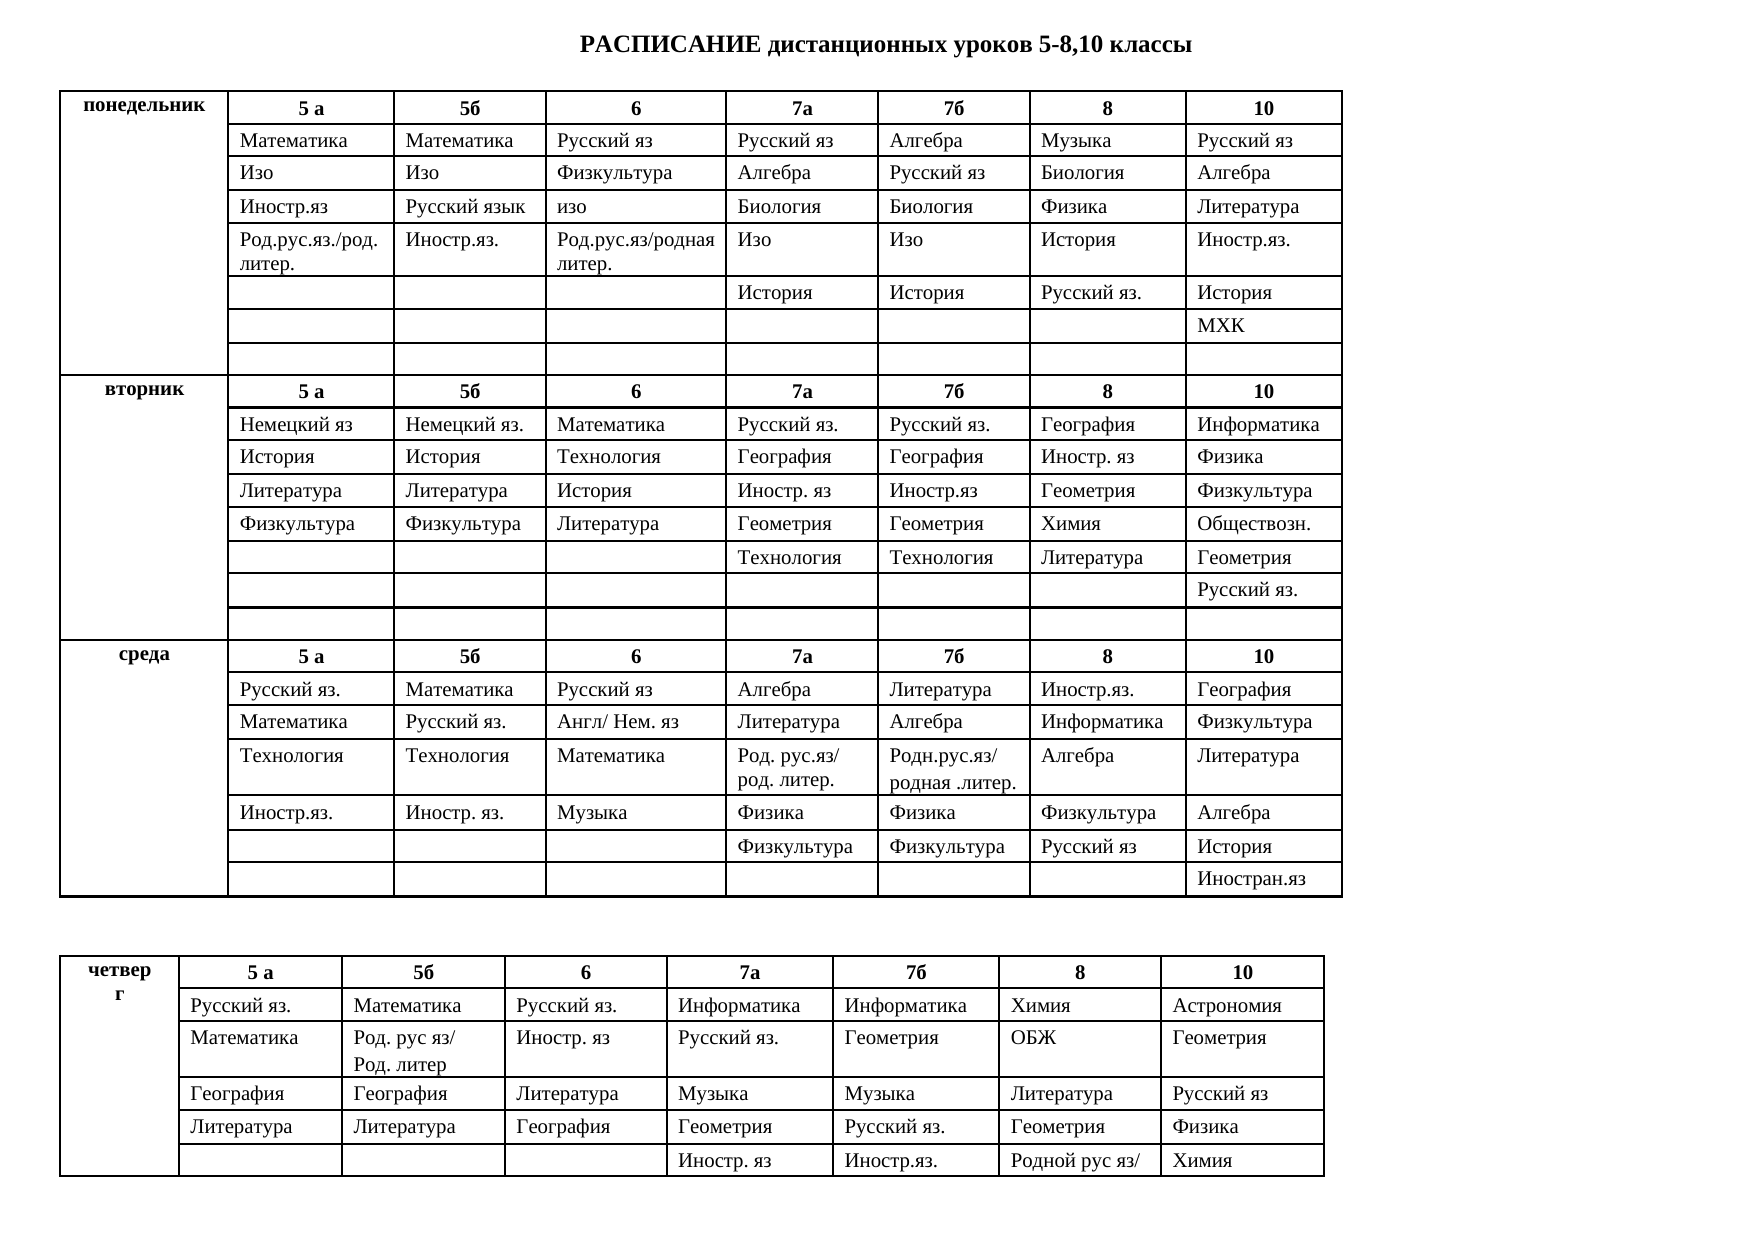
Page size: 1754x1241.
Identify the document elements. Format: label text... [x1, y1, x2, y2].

table_header понедельник [61, 92, 227, 374]
table_cell 8 [1031, 641, 1185, 671]
table_cell [547, 277, 725, 307]
table_cell 7а [727, 641, 877, 671]
table_cell Музыка [1031, 125, 1185, 155]
table_cell Физика [1162, 1111, 1323, 1143]
table_cell Русский яз. [879, 409, 1029, 439]
table_cell Информатика [834, 989, 998, 1020]
table_cell 5 а [229, 641, 393, 671]
table_cell [879, 310, 1029, 342]
table_cell [879, 344, 1029, 374]
table_cell Геометрия [668, 1111, 832, 1143]
table_cell Алгебра [879, 706, 1029, 738]
table_header 5 а [180, 957, 341, 987]
table_cell [395, 344, 545, 374]
table_cell Химия [1000, 989, 1160, 1020]
table_cell Математика [343, 989, 504, 1020]
table_cell География [343, 1078, 504, 1108]
table_cell Литература [1187, 740, 1341, 794]
table_cell Геометрия [727, 508, 877, 540]
table_cell Математика [547, 740, 725, 794]
table_cell Физкультура [547, 157, 725, 189]
table_cell Иностр.яз. [834, 1145, 998, 1175]
table_cell [229, 574, 393, 606]
table_cell Физкультура [1031, 796, 1185, 829]
table_header 6 [547, 92, 725, 123]
table_cell Геометрия [1162, 1022, 1323, 1076]
table_cell [547, 542, 725, 572]
table_cell [1031, 863, 1185, 895]
table_cell Музыка [834, 1078, 998, 1108]
table_cell Математика [395, 673, 545, 704]
table_cell [547, 831, 725, 861]
table_cell Род.рус.яз./род. литер. [229, 224, 393, 275]
table_cell Информатика [1031, 706, 1185, 738]
table_cell Музыка [668, 1078, 832, 1108]
table_cell Русский яз. [229, 673, 393, 704]
table_header 7б [879, 92, 1029, 123]
table_cell Иностр. яз [1031, 441, 1185, 473]
table_cell [395, 277, 545, 307]
table_cell 5б [395, 376, 545, 406]
table_header 8 [1000, 957, 1160, 987]
table_cell Изо [395, 157, 545, 189]
table_cell Алгебра [727, 157, 877, 189]
table_cell Математика [395, 125, 545, 155]
table_cell Русский яз. [727, 409, 877, 439]
table_cell Русский яз [547, 125, 725, 155]
table_cell История [1031, 224, 1185, 275]
table_cell Иностр.яз. [395, 224, 545, 275]
table_cell География [1187, 673, 1341, 704]
table_cell Иностр.яз [229, 191, 393, 222]
table_cell Физкультура [229, 508, 393, 540]
table_cell [547, 609, 725, 639]
table_cell 6 [547, 376, 725, 406]
table_cell Русский яз [1162, 1078, 1323, 1108]
table_cell Литература [229, 475, 393, 506]
table_cell Биология [879, 191, 1029, 222]
table_cell История [547, 475, 725, 506]
table_cell Русский яз [547, 673, 725, 704]
table_cell Немецкий яз [229, 409, 393, 439]
table_cell [395, 863, 545, 895]
table_cell вторник [61, 376, 227, 639]
table_cell Информатика [668, 989, 832, 1020]
table_cell Физика [879, 796, 1029, 829]
table_cell Иностр. яз [506, 1022, 666, 1076]
table_cell Русский яз. [1031, 277, 1185, 307]
table_cell Технология [879, 542, 1029, 572]
table_cell [180, 1145, 341, 1175]
table_cell среда [61, 641, 227, 895]
table_cell История [229, 441, 393, 473]
table_cell Русский язык [395, 191, 545, 222]
table_cell Геометрия [1187, 542, 1341, 572]
table_cell География [879, 441, 1029, 473]
table_header 6 [506, 957, 666, 987]
table_cell [879, 574, 1029, 606]
table_cell [229, 310, 393, 342]
table_cell [547, 344, 725, 374]
table_cell Литература [343, 1111, 504, 1143]
table_cell Родн.рус.яз/ родная .литер. [879, 740, 1029, 794]
table_cell [727, 863, 877, 895]
table_cell ОБЖ [1000, 1022, 1160, 1076]
table_cell Литература [395, 475, 545, 506]
table_cell [1031, 310, 1185, 342]
table_cell Литература [506, 1078, 666, 1108]
table_cell Технология [727, 542, 877, 572]
table_cell Астрономия [1162, 989, 1323, 1020]
table_cell Русский яз. [668, 1022, 832, 1076]
table_cell Русский яз [1031, 831, 1185, 861]
table_cell Род.рус.яз/родная литер. [547, 224, 725, 275]
table_cell Алгебра [1187, 157, 1341, 189]
table_cell Русский яз. [395, 706, 545, 738]
table_cell Физкультура [1187, 706, 1341, 738]
table_cell Изо [879, 224, 1029, 275]
table_cell Иностр. яз [727, 475, 877, 506]
table_cell 8 [1031, 376, 1185, 406]
table_cell География [727, 441, 877, 473]
table_cell Литература [180, 1111, 341, 1143]
table_cell Физика [1031, 191, 1185, 222]
table_cell Литература [1187, 191, 1341, 222]
table_cell Русский яз. [834, 1111, 998, 1143]
table_cell [395, 831, 545, 861]
table_cell Литература [1031, 542, 1185, 572]
table_header четверг [61, 957, 178, 1175]
table_cell [229, 542, 393, 572]
table_cell Немецкий яз. [395, 409, 545, 439]
table_cell Русский яз. [180, 989, 341, 1020]
table_cell Геометрия [879, 508, 1029, 540]
table_cell [547, 574, 725, 606]
table_cell Физкультура [727, 831, 877, 861]
table_cell Биология [727, 191, 877, 222]
table_cell История [1187, 831, 1341, 861]
table_cell Литература [879, 673, 1029, 704]
table_cell Русский яз. [1187, 574, 1341, 606]
table_cell Химия [1162, 1145, 1323, 1175]
table_header 10 [1187, 92, 1341, 123]
table_cell Алгебра [879, 125, 1029, 155]
table_cell Литература [1000, 1078, 1160, 1108]
table_cell Иностр.яз. [1031, 673, 1185, 704]
table_cell Технология [395, 740, 545, 794]
table_cell Иностр.яз. [1187, 224, 1341, 275]
table_cell Физкультура [1187, 475, 1341, 506]
table_cell 5б [395, 641, 545, 671]
table_cell История [879, 277, 1029, 307]
table_cell Физкультура [395, 508, 545, 540]
table_cell 10 [1187, 376, 1341, 406]
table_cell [1000, 1145, 1160, 1175]
table_cell [229, 609, 393, 639]
table_cell [1187, 609, 1341, 639]
table_cell География [180, 1078, 341, 1108]
table_cell [727, 609, 877, 639]
table_cell [1031, 609, 1185, 639]
table_cell История [395, 441, 545, 473]
table_cell Алгебра [1031, 740, 1185, 794]
table_header 10 [1162, 957, 1323, 987]
table_cell [547, 863, 725, 895]
table_cell Информатика [1187, 409, 1341, 439]
table_header 7б [834, 957, 998, 987]
table_cell [547, 310, 725, 342]
table_cell [395, 609, 545, 639]
table_cell Литература [547, 508, 725, 540]
text РАСПИСАНИЕ дистанционных уроков 5-8,10 классы [59, 29, 1713, 58]
table_cell Русский яз [1187, 125, 1341, 155]
table_cell Иностр.яз. [229, 796, 393, 829]
table_cell [229, 344, 393, 374]
table_header 7а [668, 957, 832, 987]
table_header 8 [1031, 92, 1185, 123]
table_cell Математика [547, 409, 725, 439]
table_cell Алгебра [727, 673, 877, 704]
table_header 5 а [229, 92, 393, 123]
table_cell [229, 277, 393, 307]
table_header 7а [727, 92, 877, 123]
table_cell Физкультура [879, 831, 1029, 861]
table_cell Физика [727, 796, 877, 829]
table_cell Математика [180, 1022, 341, 1076]
table_cell Род. рус яз/ Род. литер [343, 1022, 504, 1076]
table_cell [1187, 344, 1341, 374]
table_cell МХК [1187, 310, 1341, 342]
table_cell [1031, 344, 1185, 374]
table_cell [727, 310, 877, 342]
table_cell Геометрия [834, 1022, 998, 1076]
table_cell География [506, 1111, 666, 1143]
table_cell Технология [229, 740, 393, 794]
table_cell Русский яз [879, 157, 1029, 189]
table_cell Химия [1031, 508, 1185, 540]
table_cell Геометрия [1031, 475, 1185, 506]
table_cell [506, 1145, 666, 1175]
table_cell 7б [879, 641, 1029, 671]
table_cell Технология [547, 441, 725, 473]
table_cell История [727, 277, 877, 307]
table_cell [229, 831, 393, 861]
table_cell [395, 574, 545, 606]
table_cell 7б [879, 376, 1029, 406]
table_cell 10 [1187, 641, 1341, 671]
table_cell Англ/ Нем. яз [547, 706, 725, 738]
table_cell [879, 863, 1029, 895]
table_cell Изо [229, 157, 393, 189]
table_cell 6 [547, 641, 725, 671]
table_cell История [1187, 277, 1341, 307]
table_header 5б [343, 957, 504, 987]
table_cell Иностран.яз [1187, 863, 1341, 895]
table_cell Иностр. яз [668, 1145, 832, 1175]
table_cell Литература [727, 706, 877, 738]
table_cell Обществозн. [1187, 508, 1341, 540]
table_cell [229, 863, 393, 895]
table_cell Алгебра [1187, 796, 1341, 829]
table_cell Иностр.яз [879, 475, 1029, 506]
table_cell География [1031, 409, 1185, 439]
table_cell Музыка [547, 796, 725, 829]
table_cell Биология [1031, 157, 1185, 189]
table_cell 7а [727, 376, 877, 406]
table_cell Изо [727, 224, 877, 275]
table_cell [727, 344, 877, 374]
table_cell [727, 574, 877, 606]
table_cell Иностр. яз. [395, 796, 545, 829]
table_cell Геометрия [1000, 1111, 1160, 1143]
table_cell [395, 542, 545, 572]
table_cell Русский яз [727, 125, 877, 155]
table_header 5б [395, 92, 545, 123]
table_cell Род. рус.яз/ род. литер. [727, 740, 877, 794]
table_cell Физика [1187, 441, 1341, 473]
table_cell [879, 609, 1029, 639]
table_cell изо [547, 191, 725, 222]
table_cell Математика [229, 706, 393, 738]
table_cell [1031, 574, 1185, 606]
table_cell Математика [229, 125, 393, 155]
table_cell 5 а [229, 376, 393, 406]
table_cell [395, 310, 545, 342]
table_cell Русский яз. [506, 989, 666, 1020]
table_cell [343, 1145, 504, 1175]
